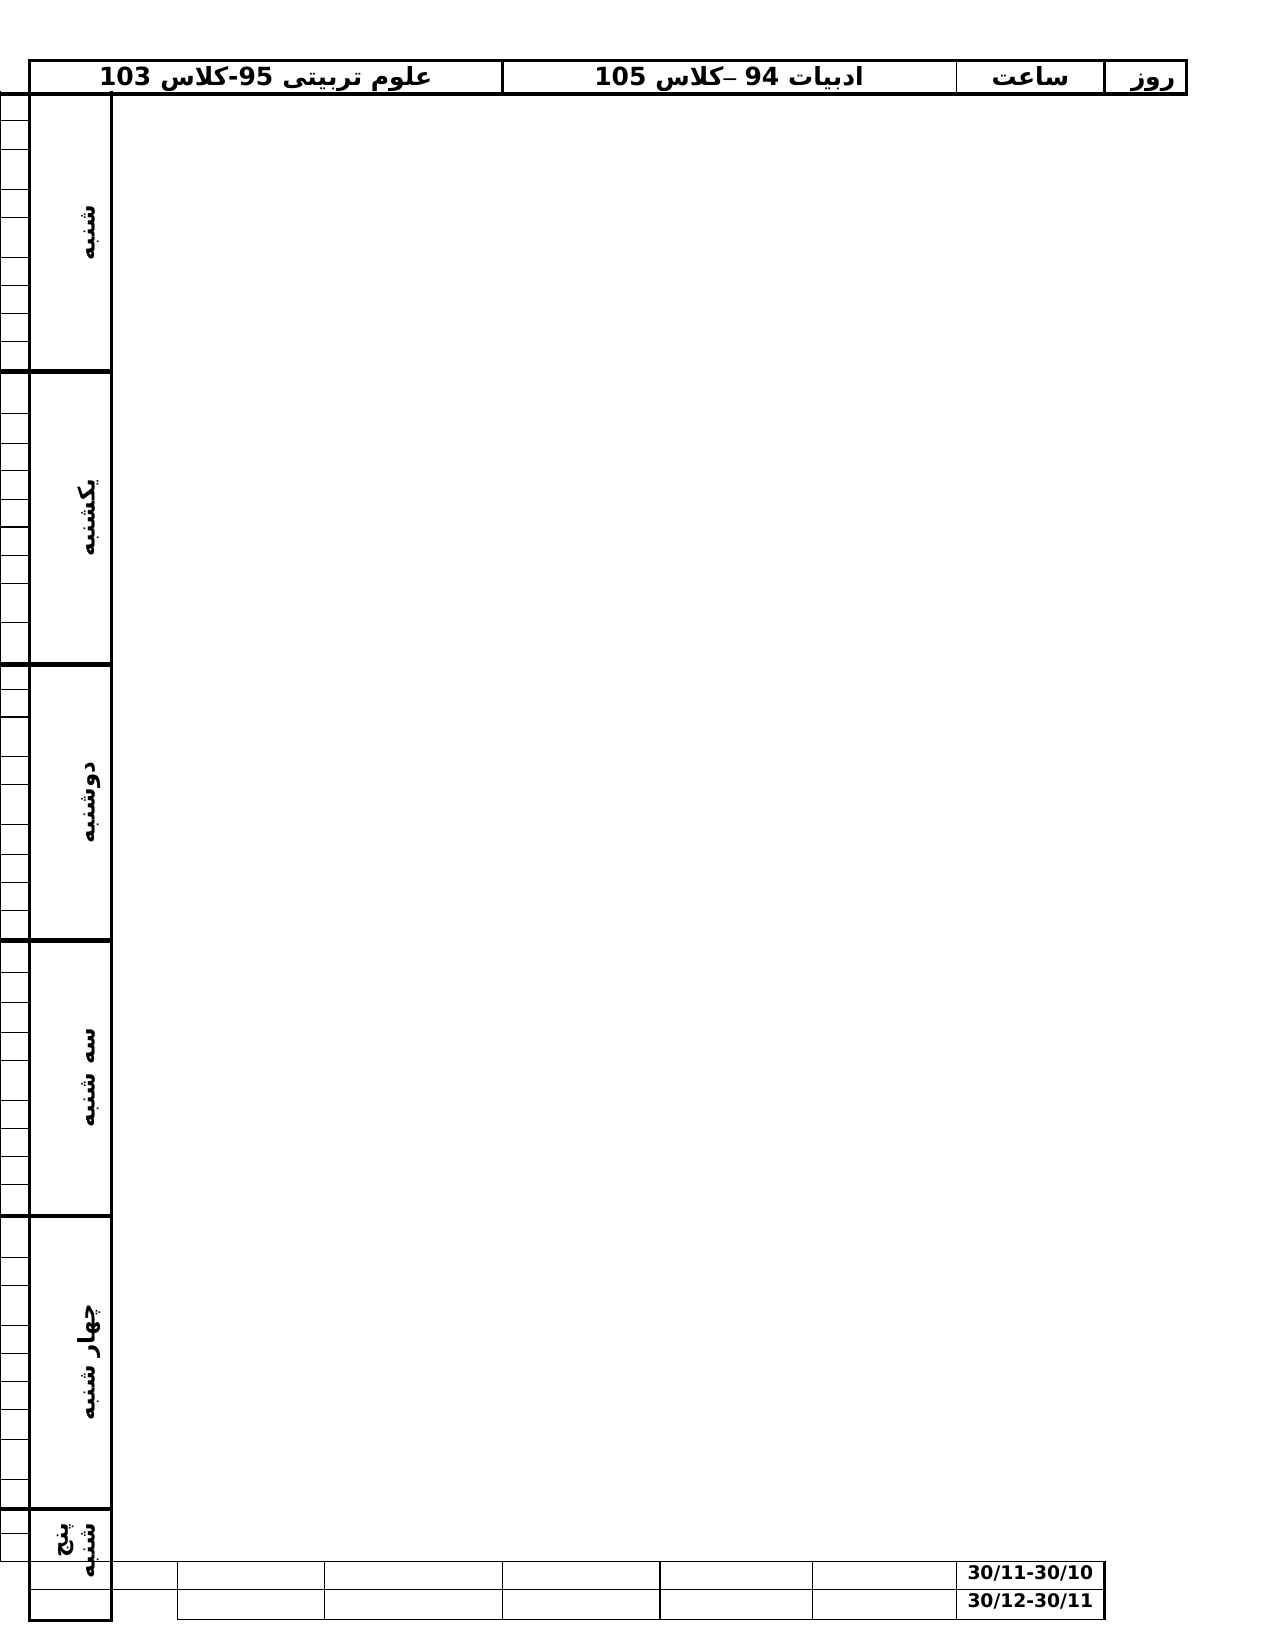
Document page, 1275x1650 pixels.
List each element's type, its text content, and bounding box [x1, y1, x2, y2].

table_cell [661, 1590, 812, 1619]
table_cell یکشنبه [31, 374, 110, 662]
table_cell [31, 1562, 110, 1589]
table_cell [813, 1562, 956, 1589]
table_cell 30/11-30/10 [957, 1562, 1103, 1589]
table_cell دوشنبه [31, 667, 110, 938]
table_cell [503, 1590, 659, 1619]
table_cell [113, 1562, 177, 1589]
table_header روز [1106, 62, 1185, 91]
table_cell [31, 1590, 110, 1619]
table_cell 30/12-30/11 [957, 1590, 1103, 1619]
table_cell [325, 1562, 502, 1589]
table_cell پنج شنبه [31, 1511, 110, 1561]
table_header ساعت [957, 62, 1103, 91]
table_cell چهار شنبه [31, 1218, 110, 1506]
table_cell [113, 1590, 177, 1619]
table_header علوم تربیتی 95-کلاس 103 [31, 62, 501, 91]
table_cell [661, 1562, 812, 1589]
table_cell [178, 1562, 324, 1589]
table_cell [503, 1562, 659, 1589]
table_cell شنبه [31, 96, 110, 369]
table_cell [813, 1590, 956, 1619]
table_cell [178, 1590, 324, 1619]
table_header ادبیات 94 –کلاس 105 [504, 62, 956, 91]
table_cell سه شنبه [31, 943, 110, 1213]
table_cell [325, 1590, 502, 1619]
